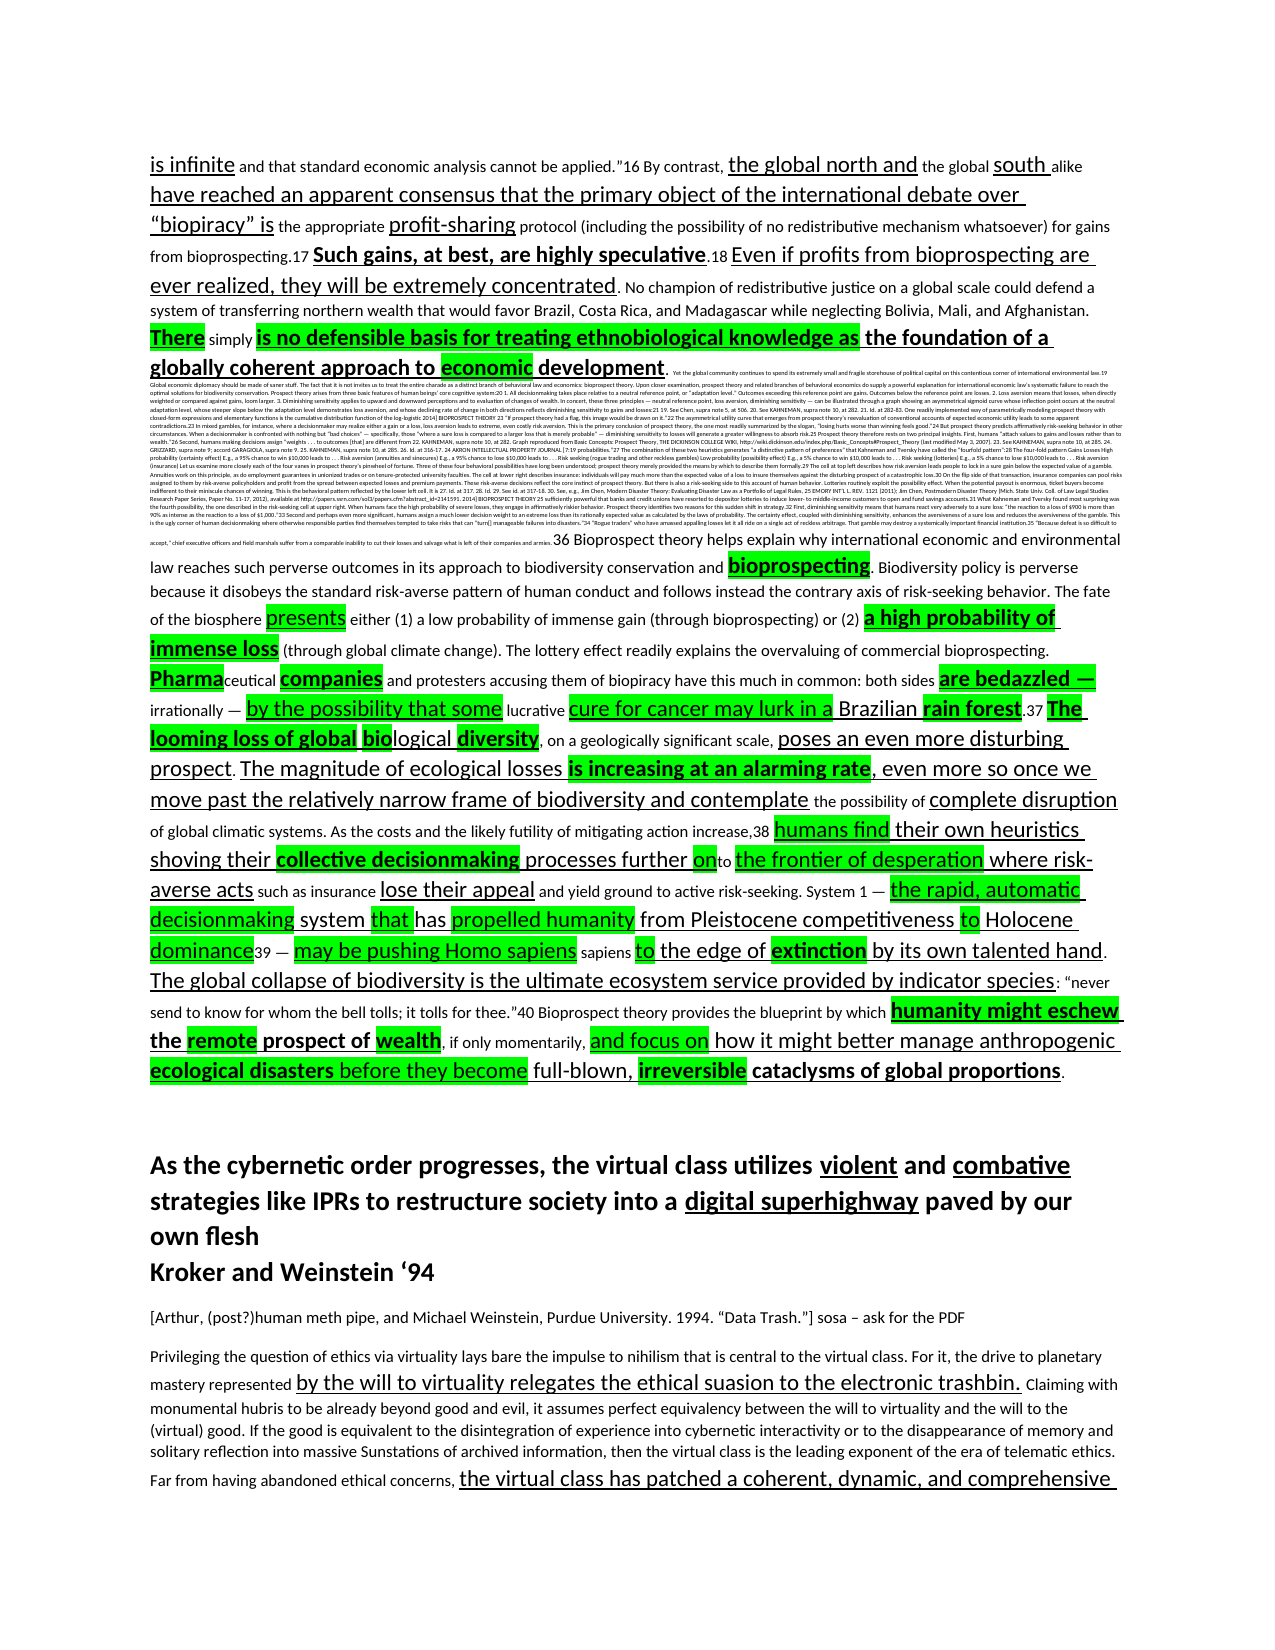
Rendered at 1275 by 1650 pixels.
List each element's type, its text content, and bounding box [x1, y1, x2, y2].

text [Arthur, (post?)human meth pipe, and Michael Weinstein, Purdue University. 1994. “Data Trash.”] sosa – ask for the PDF [150, 1307, 1125, 1328]
subtitle As the cybernetic order progresses, the virtual class utilizes violent and combative strategies like IPRs to restructure society into a digital superhighway paved by our own flesh [150, 1148, 1125, 1252]
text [150, 150, 1125, 1085]
text Kroker and Weinstein ‘94 [150, 1255, 1125, 1288]
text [150, 1346, 1125, 1492]
